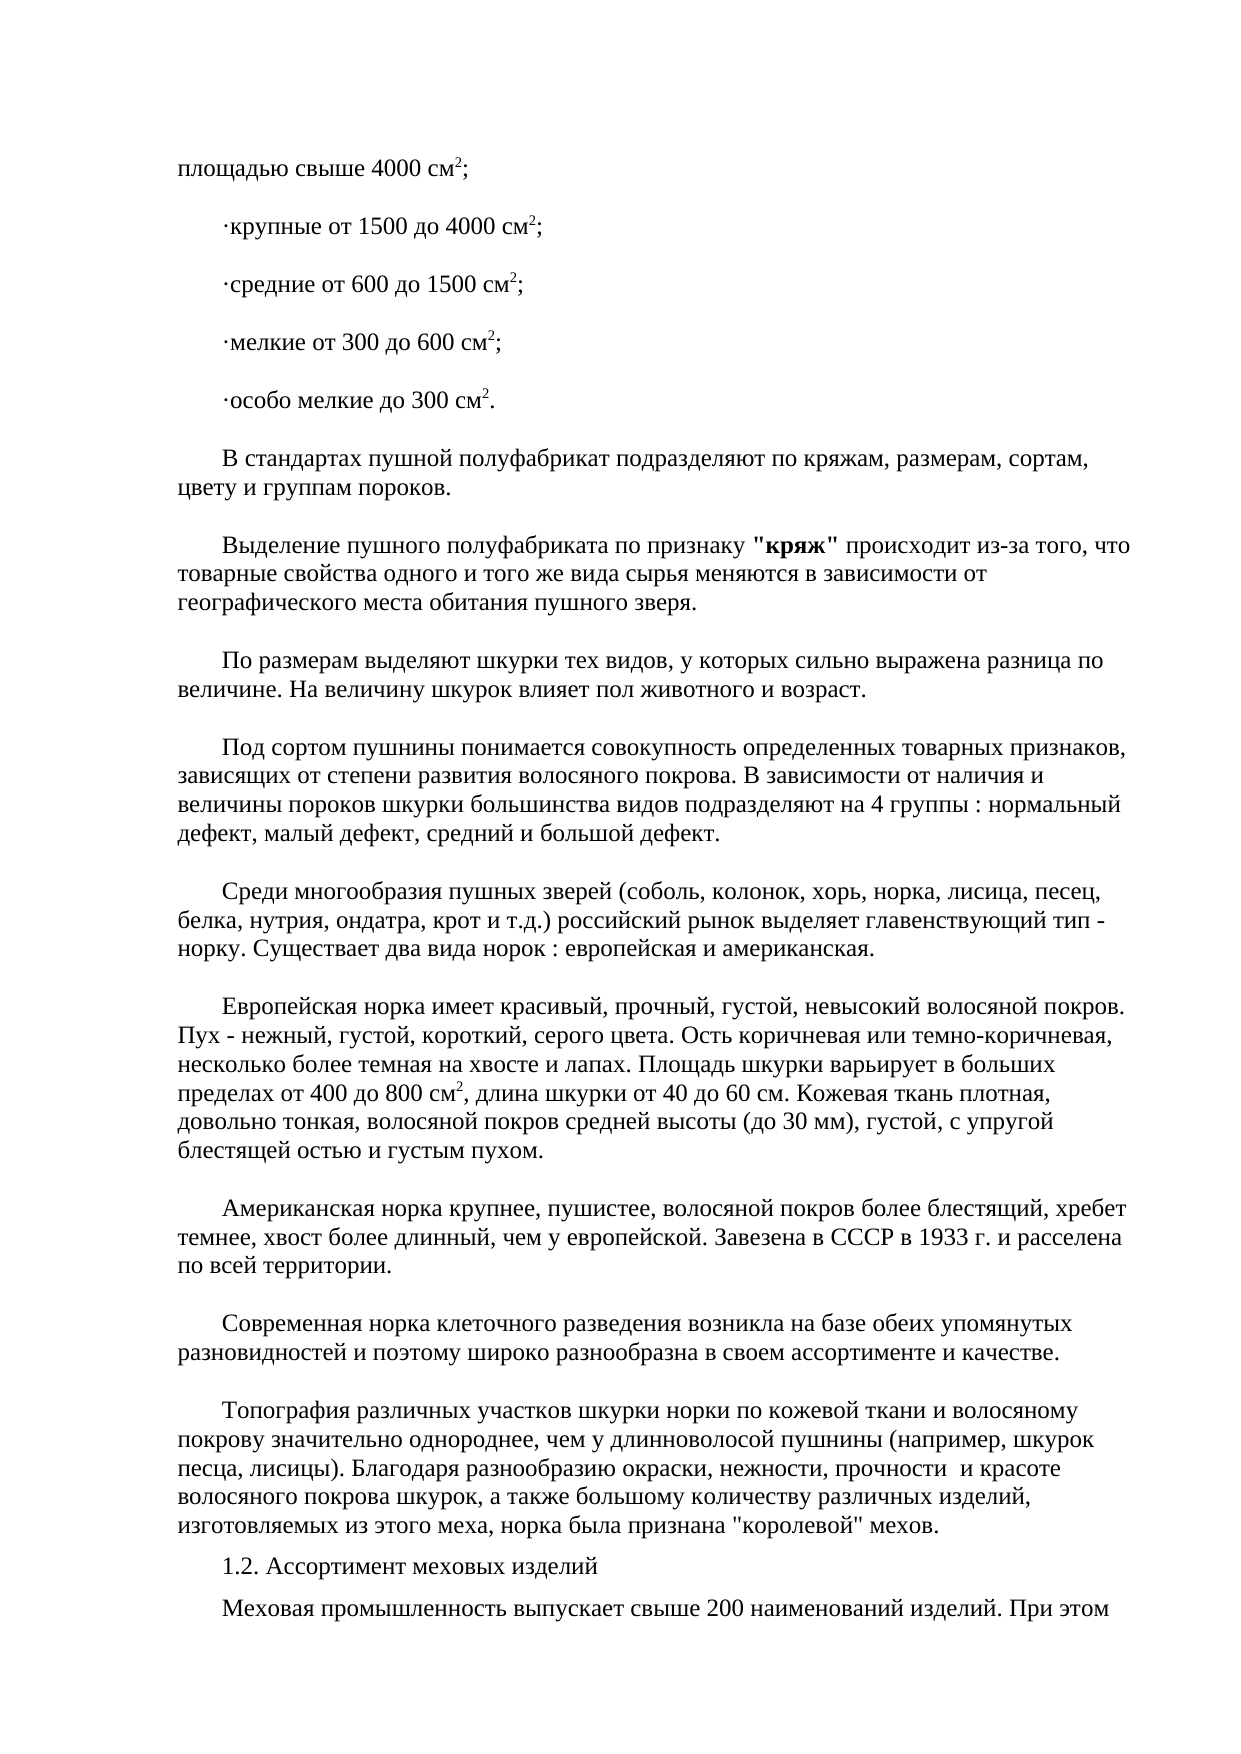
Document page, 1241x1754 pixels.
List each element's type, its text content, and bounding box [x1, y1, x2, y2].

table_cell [171, 118, 1145, 1545]
table_cell 1.2. Ассортимент меховых изделий [171, 1545, 1145, 1586]
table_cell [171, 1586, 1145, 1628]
